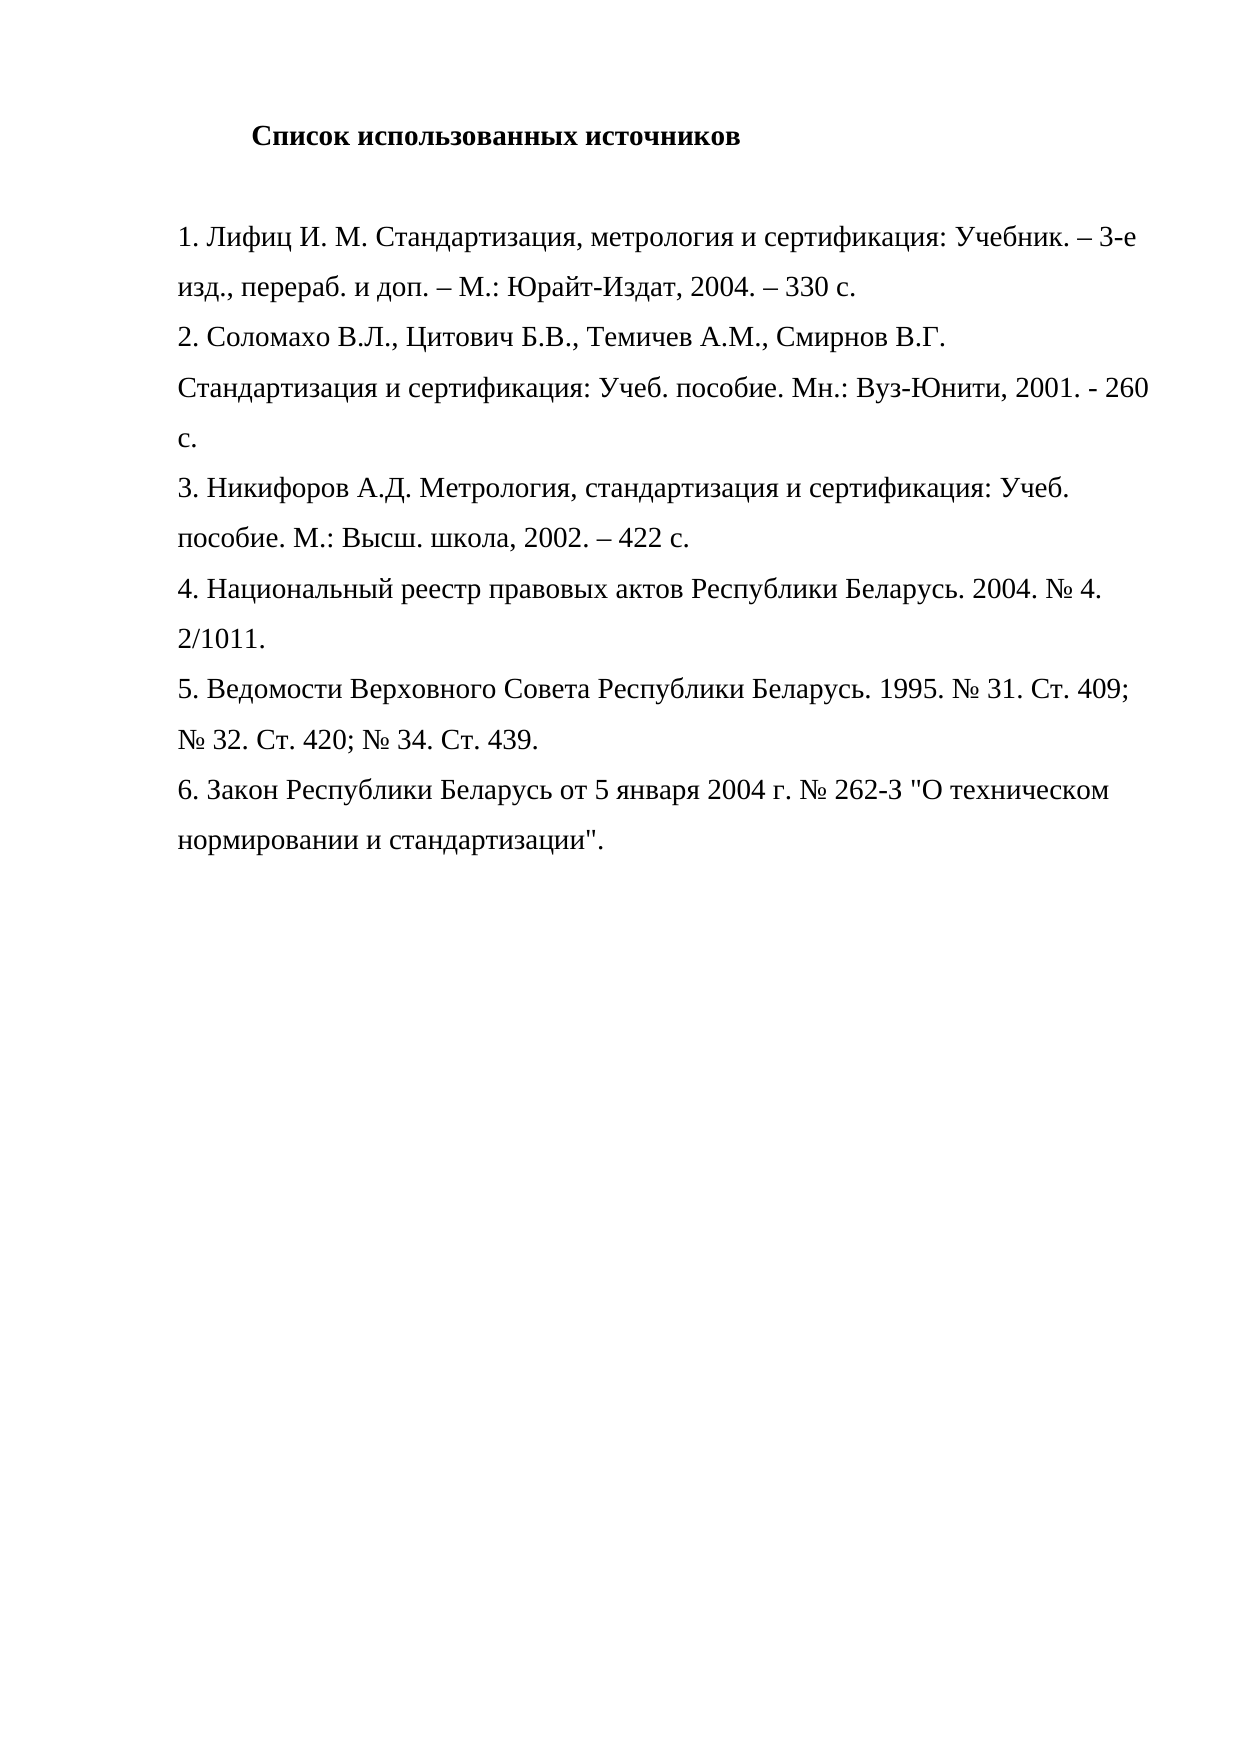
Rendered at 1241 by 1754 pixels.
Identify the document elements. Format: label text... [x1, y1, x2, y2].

text 6. Закон Республики Беларусь от 5 января 2004 г. № 262-З "О техническом нормировании и стандартизации". [177, 772, 1152, 856]
text Список использованных источников [177, 118, 1152, 152]
text 3. Никифоров А.Д. Метрология, стандартизация и сертификация: Учеб. пособие. М.: Высш. школа, 2002. – 422 с. [177, 470, 1152, 554]
text 1. Лифиц И. М. Стандартизация, метрология и сертификация: Учебник. – 3-е изд., перераб. и доп. – М.: Юрайт-Издат, 2004. – 330 с. [177, 219, 1152, 303]
text 5. Ведомости Верховного Совета Республики Беларусь. 1995. № 31. Ст. 409; № 32. Ст. 420; № 34. Ст. 439. [177, 672, 1152, 755]
text 4. Национальный реестр правовых актов Республики Беларусь. 2004. № 4. 2/1011. [177, 571, 1152, 655]
text 2. Соломахо В.Л., Цитович Б.В., Темичев A.M., Смирнов В.Г. Стандартизация и сертификация: Учеб. пособие. Мн.: Вуз-Юнити, 2001. - 260 с. [177, 319, 1152, 453]
